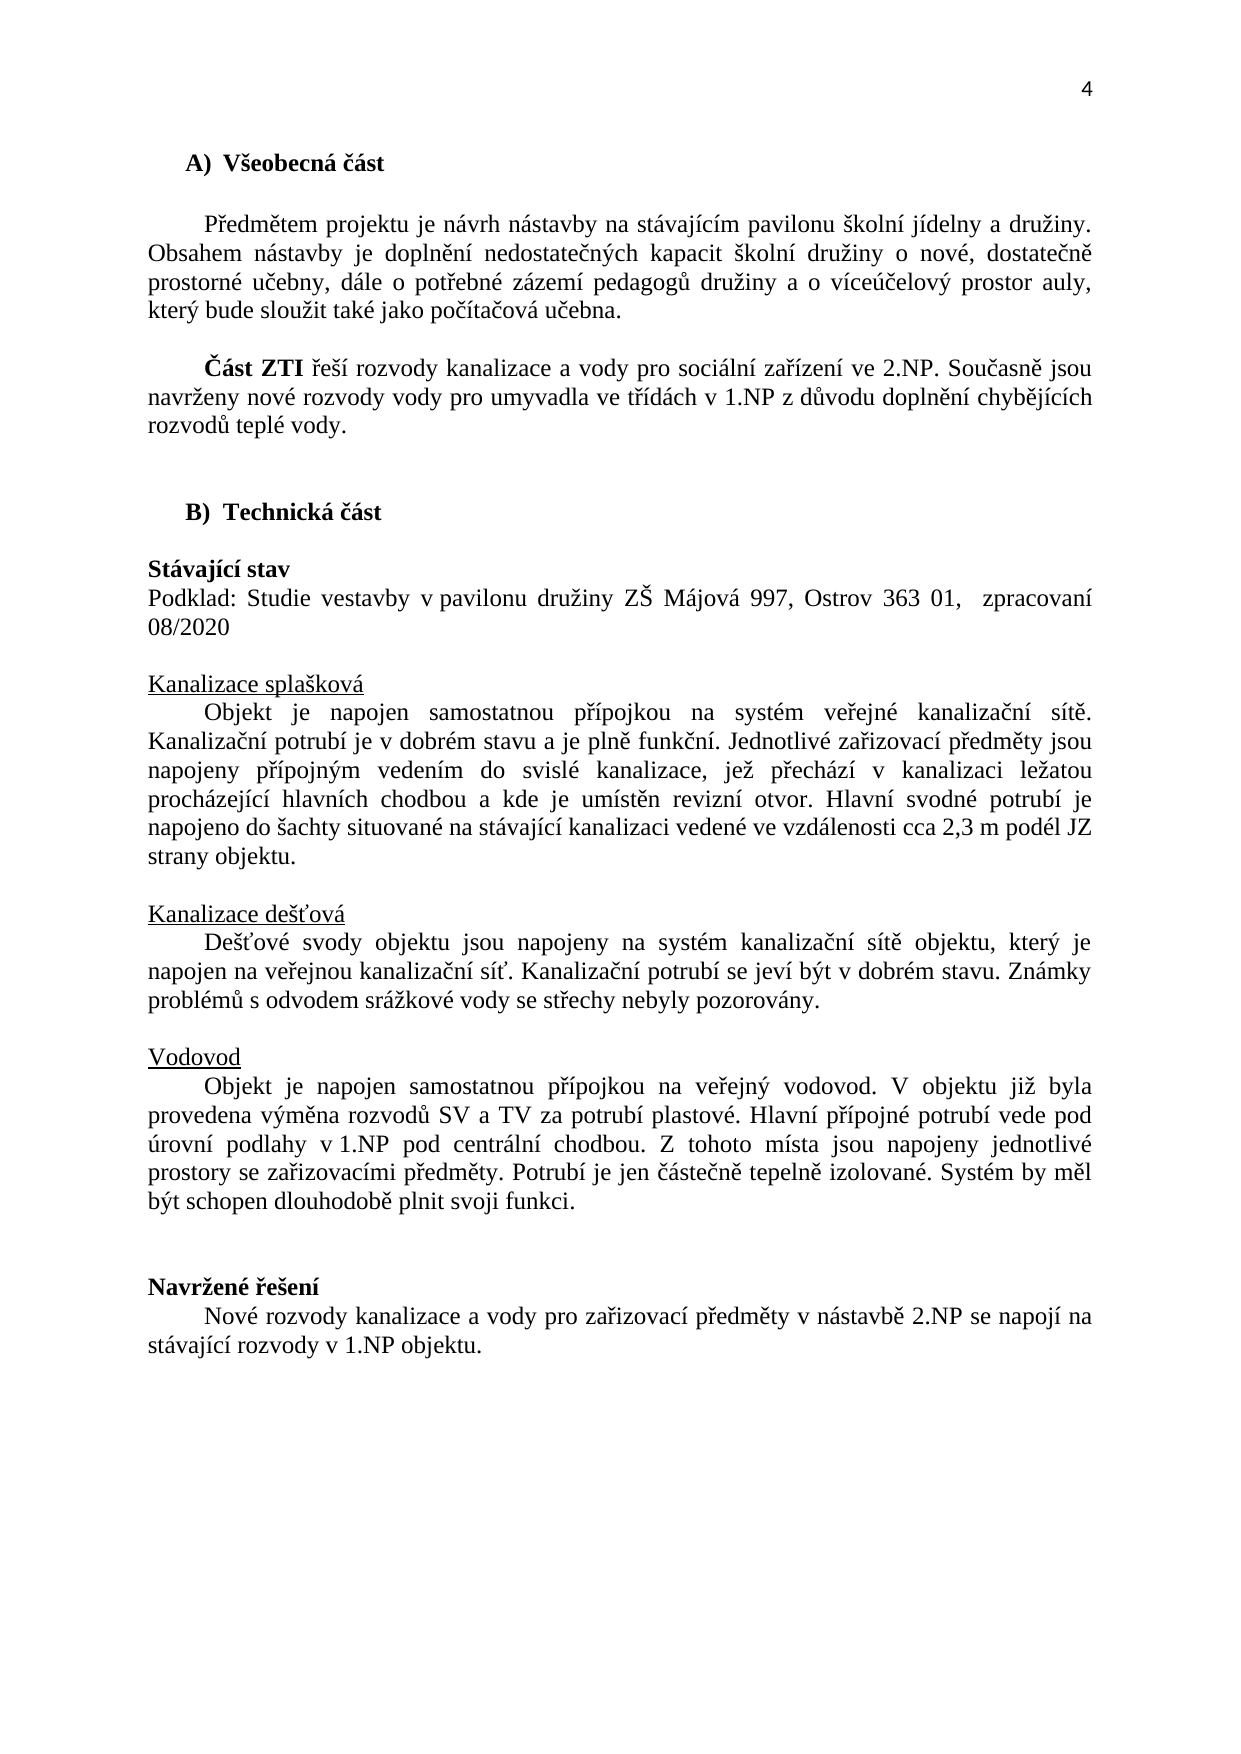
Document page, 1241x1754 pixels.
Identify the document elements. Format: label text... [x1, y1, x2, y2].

text Nové rozvody kanalizace a vody pro zařizovací předměty v nástavbě 2.NP se napojí na stávající rozvody v 1.NP objektu. [148, 1301, 1093, 1359]
text Kanalizace dešťová [148, 899, 1093, 927]
text Předmětem projektu je návrh nástavby na stávajícím pavilonu školní jídelny a družiny. Obsahem nástavby je doplnění nedostatečných kapacit školní družiny o nové, dostatečně prostorné učebny, dále o potřebné zázemí pedagogů družiny a o víceúčelový prostor auly, který bude sloužit také jako počítačová učebna. [148, 209, 1093, 324]
text Stávající stav [148, 554, 1093, 583]
list Všeobecná část [185, 148, 1093, 176]
text Část ZTI řeší rozvody kanalizace a vody pro sociální zařízení ve 2.NP. Současně jsou navrženy nové rozvody vody pro umyvadla ve třídách v 1.NP z důvodu doplnění chybějících rozvodů teplé vody. [148, 353, 1093, 439]
list Technická část [185, 497, 1093, 526]
text Objekt je napojen samostatnou přípojkou na systém veřejné kanalizační sítě. Kanalizační potrubí je v dobrém stavu a je plně funkční. Jednotlivé zařizovací předměty jsou napojeny přípojným vedením do svislé kanalizace, jež přechází v kanalizaci ležatou procházející hlavních chodbou a kde je umístěn revizní otvor. Hlavní svodné potrubí je napojeno do šachty situované na stávající kanalizaci vedené ve vzdálenosti cca 2,3 m podél JZ strany objektu. [148, 697, 1093, 870]
text Dešťové svody objektu jsou napojeny na systém kanalizační sítě objektu, který je napojen na veřejnou kanalizační síť. Kanalizační potrubí se jeví být v dobrém stavu. Známky problémů s odvodem srážkové vody se střechy nebyly pozorovány. [148, 927, 1093, 1014]
text Objekt je napojen samostatnou přípojkou na veřejný vodovod. V objektu již byla provedena výměna rozvodů SV a TV za potrubí plastové. Hlavní přípojné potrubí vede pod úrovní podlahy v 1.NP pod centrální chodbou. Z tohoto místa jsou napojeny jednotlivé prostory se zařizovacími předměty. Potrubí je jen částečně tepelně izolované. Systém by měl být schopen dlouhodobě plnit svoji funkci. [148, 1071, 1093, 1215]
text Navržené řešení [148, 1272, 1093, 1301]
text Kanalizace splašková [148, 669, 1093, 697]
text Vodovod [148, 1042, 1093, 1071]
text Podklad: Studie vestavby v pavilonu družiny ZŠ Májová 997, Ostrov 363 01, zpracovaní 08/2020 [148, 583, 1093, 641]
